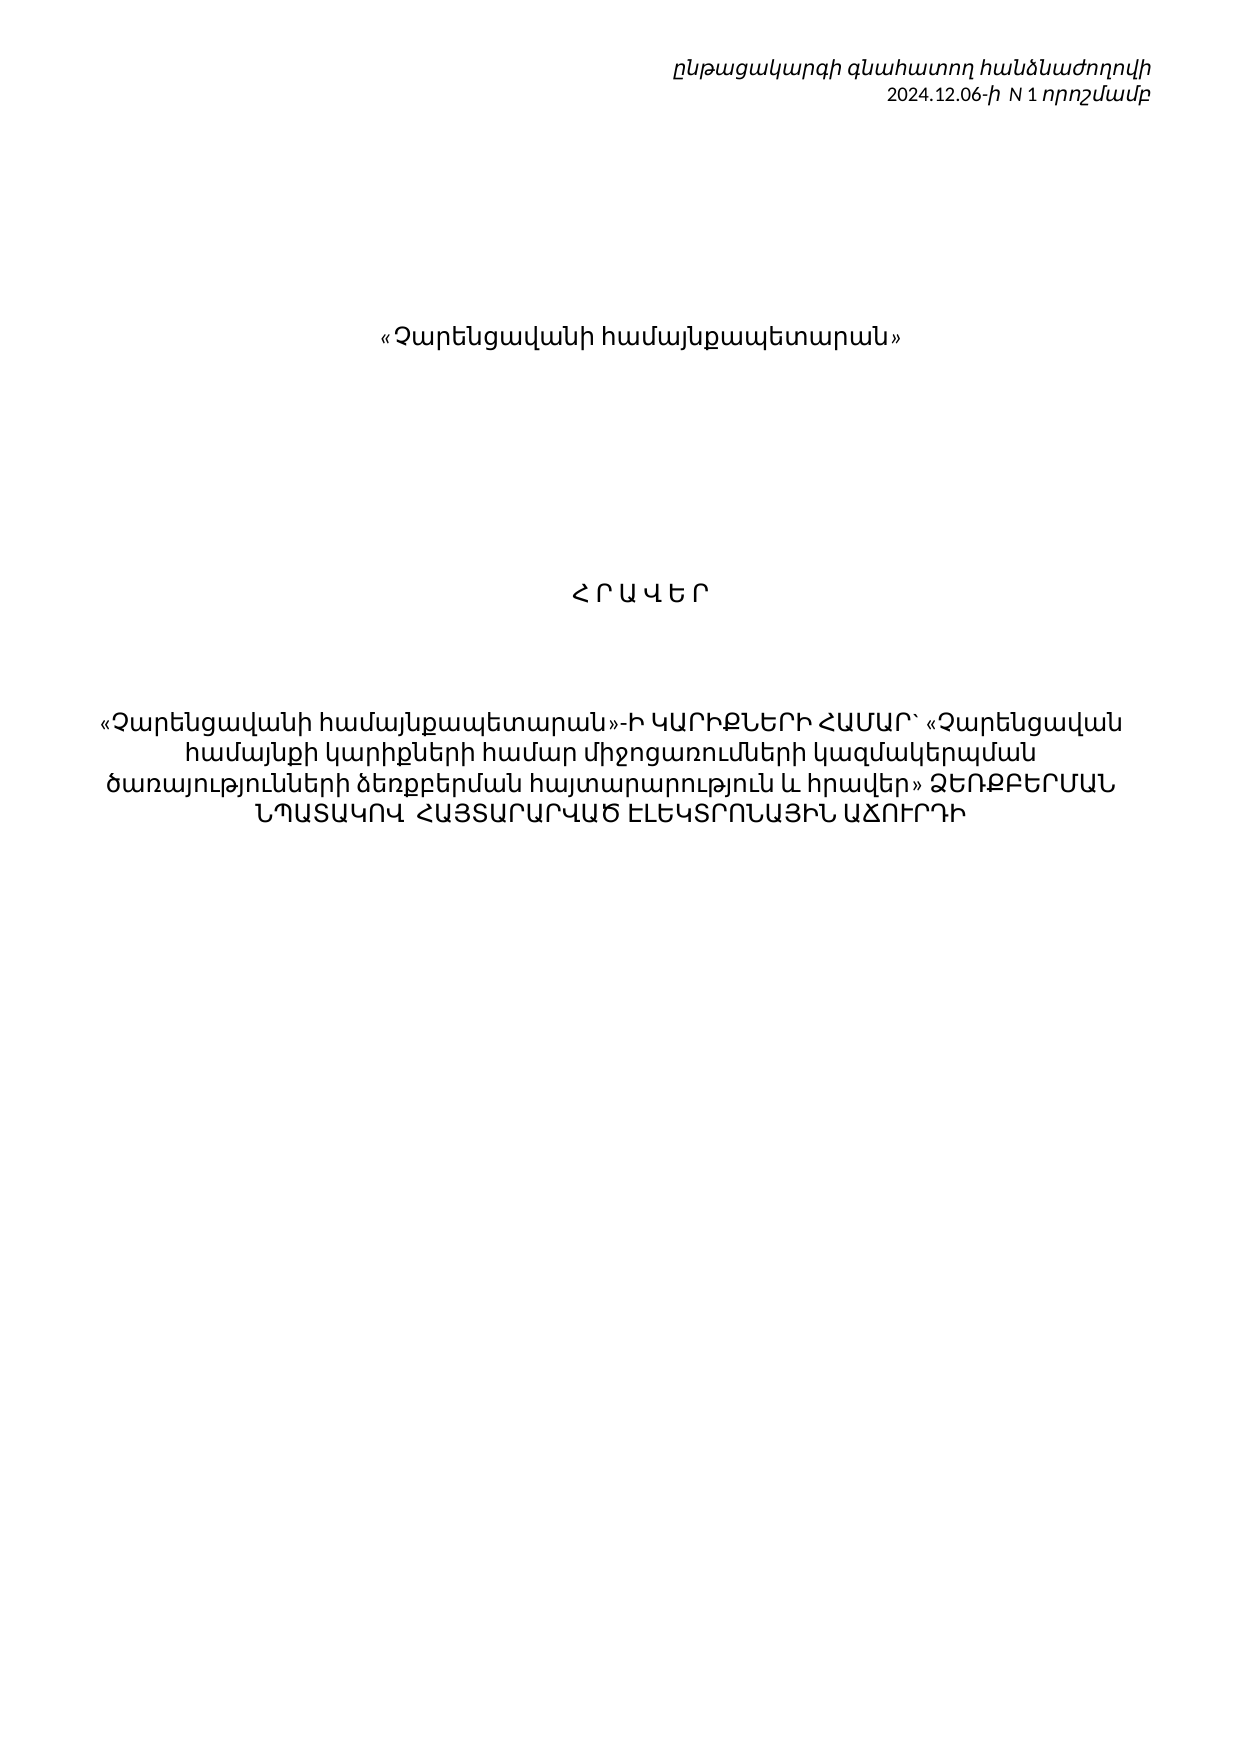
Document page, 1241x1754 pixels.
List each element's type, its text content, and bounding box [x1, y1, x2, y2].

text Հ Ր Ա Վ Ե Ր [69, 578, 1152, 608]
text «Չարենցավանի համայնքապետարան»-Ի ԿԱՐԻՔՆԵՐԻ ՀԱՄԱՐ` «Չարենցավան համայնքի կարիքների համար միջոցառումների կազմակերպման ծառայությունների ձեռքբերման հայտարարություն և հրավեր» ՁԵՌՔԲԵՐՄԱՆ ՆՊԱՏԱԿՈՎ ՀԱՅՏԱՐԱՐՎԱԾ ԷԼԵԿՏՐՈՆԱՅԻՆ ԱՃՈՒՐԴԻ [69, 707, 1152, 829]
text 2024.12.06 -ի N 1 որոշմամբ [69, 81, 1152, 106]
text ընթացակարգի գնահատող հանձնաժողովի [69, 56, 1152, 81]
text « Չարենցավանի համայնքապետարան» [69, 321, 1152, 352]
